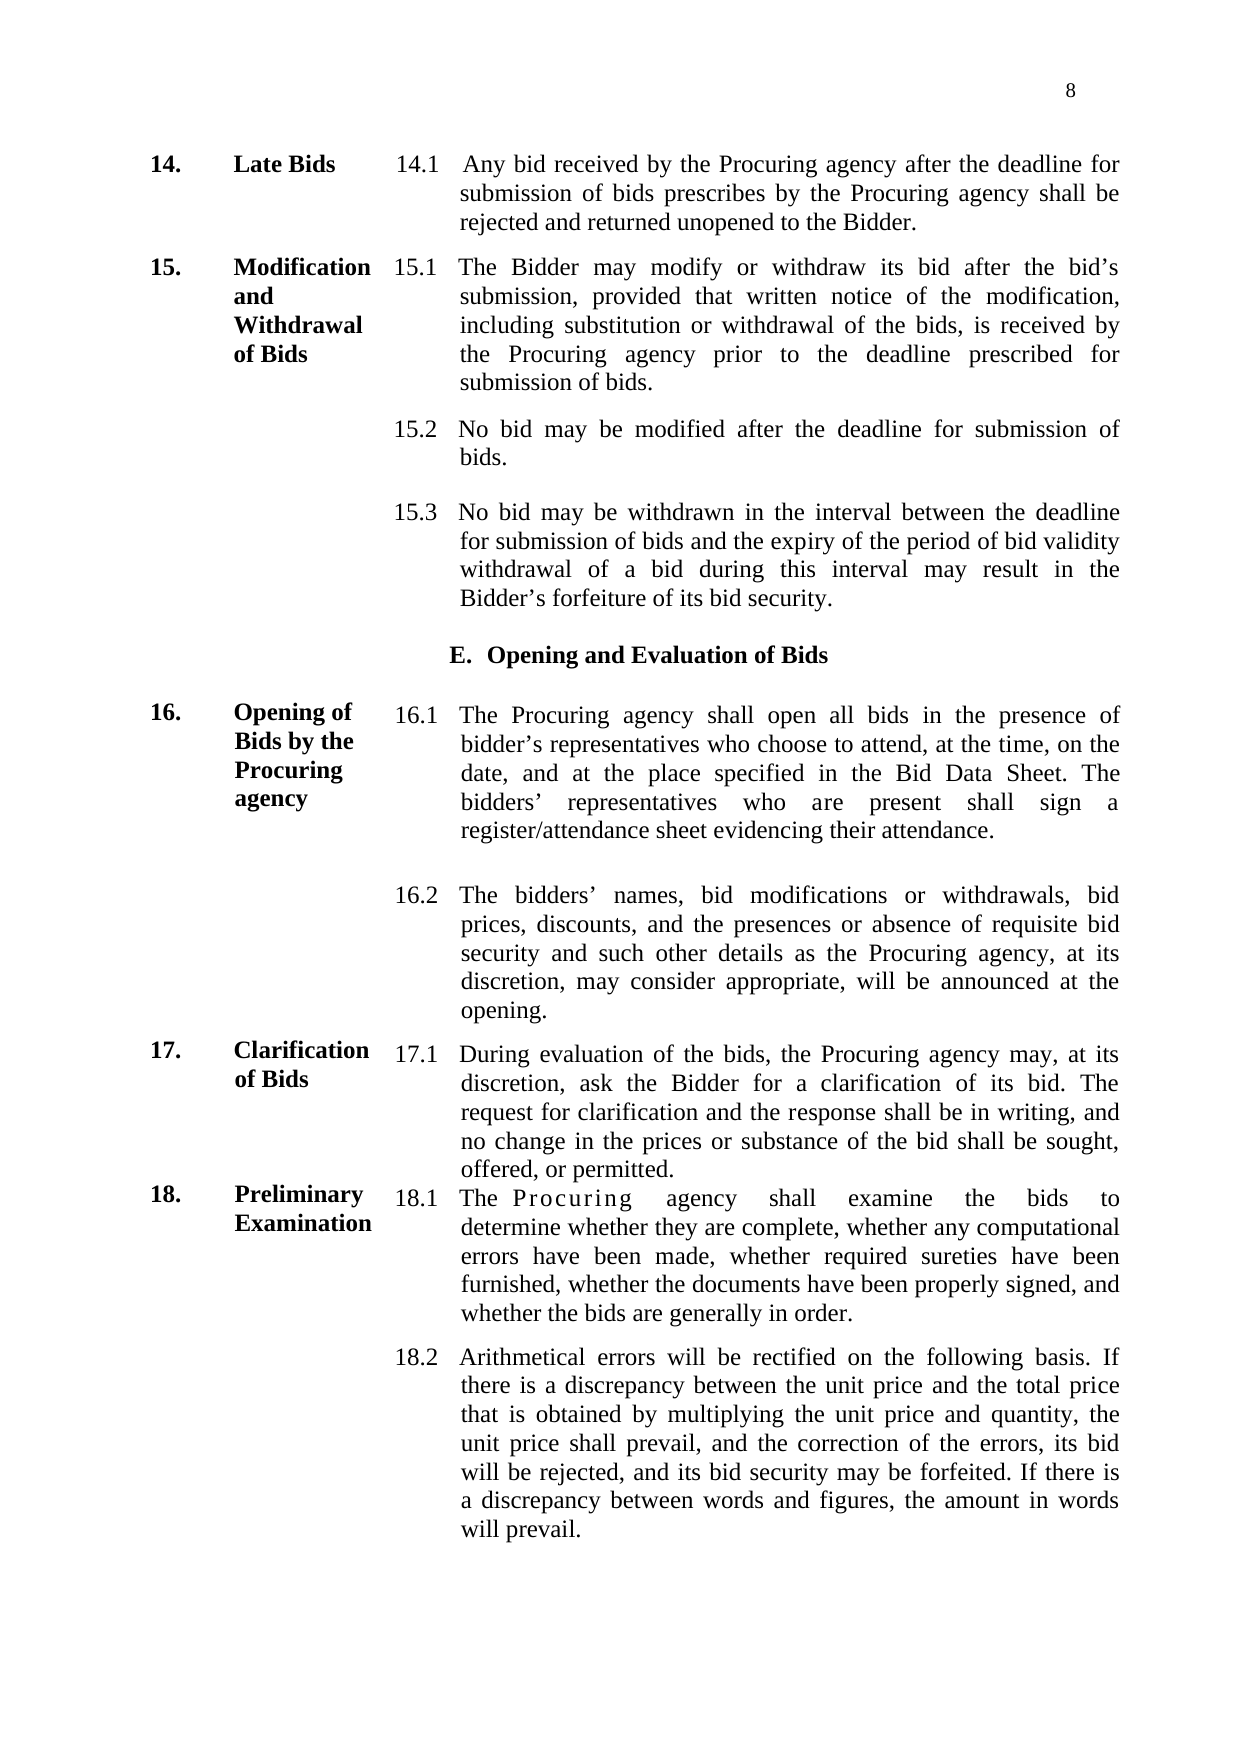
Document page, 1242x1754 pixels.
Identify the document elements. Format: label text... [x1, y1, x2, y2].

text 18. Preliminary [150, 1179, 372, 1208]
text Examination [234, 1208, 378, 1237]
text 15. Modification and Withdrawal of Bids [150, 252, 375, 367]
text 17. Clarification of Bids [150, 1035, 375, 1093]
text 16.1 The Procuring agency shall open all bids in the presence of bidder’s representatives who choose to attend, at the time, on the date, and at the place specified in the Bid Data Sheet. The bidders’ representatives who are present shall sign a register/attendance sheet evidencing their attendance. [394, 700, 1120, 844]
text 18.2 Arithmetical errors will be rectified on the following basis. If there is a discrepancy between the unit price and the total price that is obtained by multiplying the unit price and quantity, the unit price shall prevail, and the correction of the errors, its bid will be rejected, and its bid security may be forfeited. If there is a discrepancy between words and figures, the amount in words will prevail. [394, 1342, 1120, 1543]
text E. Opening and Evaluation of Bids [449, 641, 1127, 668]
text 15.3 No bid may be withdrawn in the interval between the deadline for submission of bids and the expiry of the period of bid validity withdrawal of a bid during this interval may result in the Bidder’s forfeiture of its bid security. [393, 497, 1120, 612]
text 15.2 No bid may be modified after the deadline for submission of bids. [393, 414, 1120, 471]
text 16.2 The bidders’ names, bid modifications or withdrawals, bid prices, discounts, and the presences or absence of requisite bid security and such other details as the Procuring agency, at its discretion, may consider appropriate, will be announced at the opening. [394, 880, 1120, 1024]
text 14. Late Bids 14.1 Any bid received by the Procuring agency after the deadline for submission of bids prescribes by the Procuring agency shall be rejected and returned unopened to the Bidder. [150, 149, 1120, 235]
text 15.1 The Bidder may modify or withdraw its bid after the bid’s submission, provided that written notice of the modification, including substitution or withdrawal of the bids, is received by the Procuring agency prior to the deadline prescribed for submission of bids. [393, 252, 1120, 396]
text 18.1 The Procuring agency shall examine the bids to determine whether they are complete, whether any computational errors have been made, whether required sureties have been furnished, whether the documents have been properly signed, and whether the bids are generally in order. [394, 1183, 1120, 1327]
text 16. Opening of Bids by the Procuring agency [150, 697, 358, 812]
text 17.1 During evaluation of the bids, the Procuring agency may, at its discretion, ask the Bidder for a clarification of its bid. The request for clarification and the response shall be in writing, and no change in the prices or substance of the bid shall be sought, offered, or permitted. [394, 1039, 1120, 1183]
